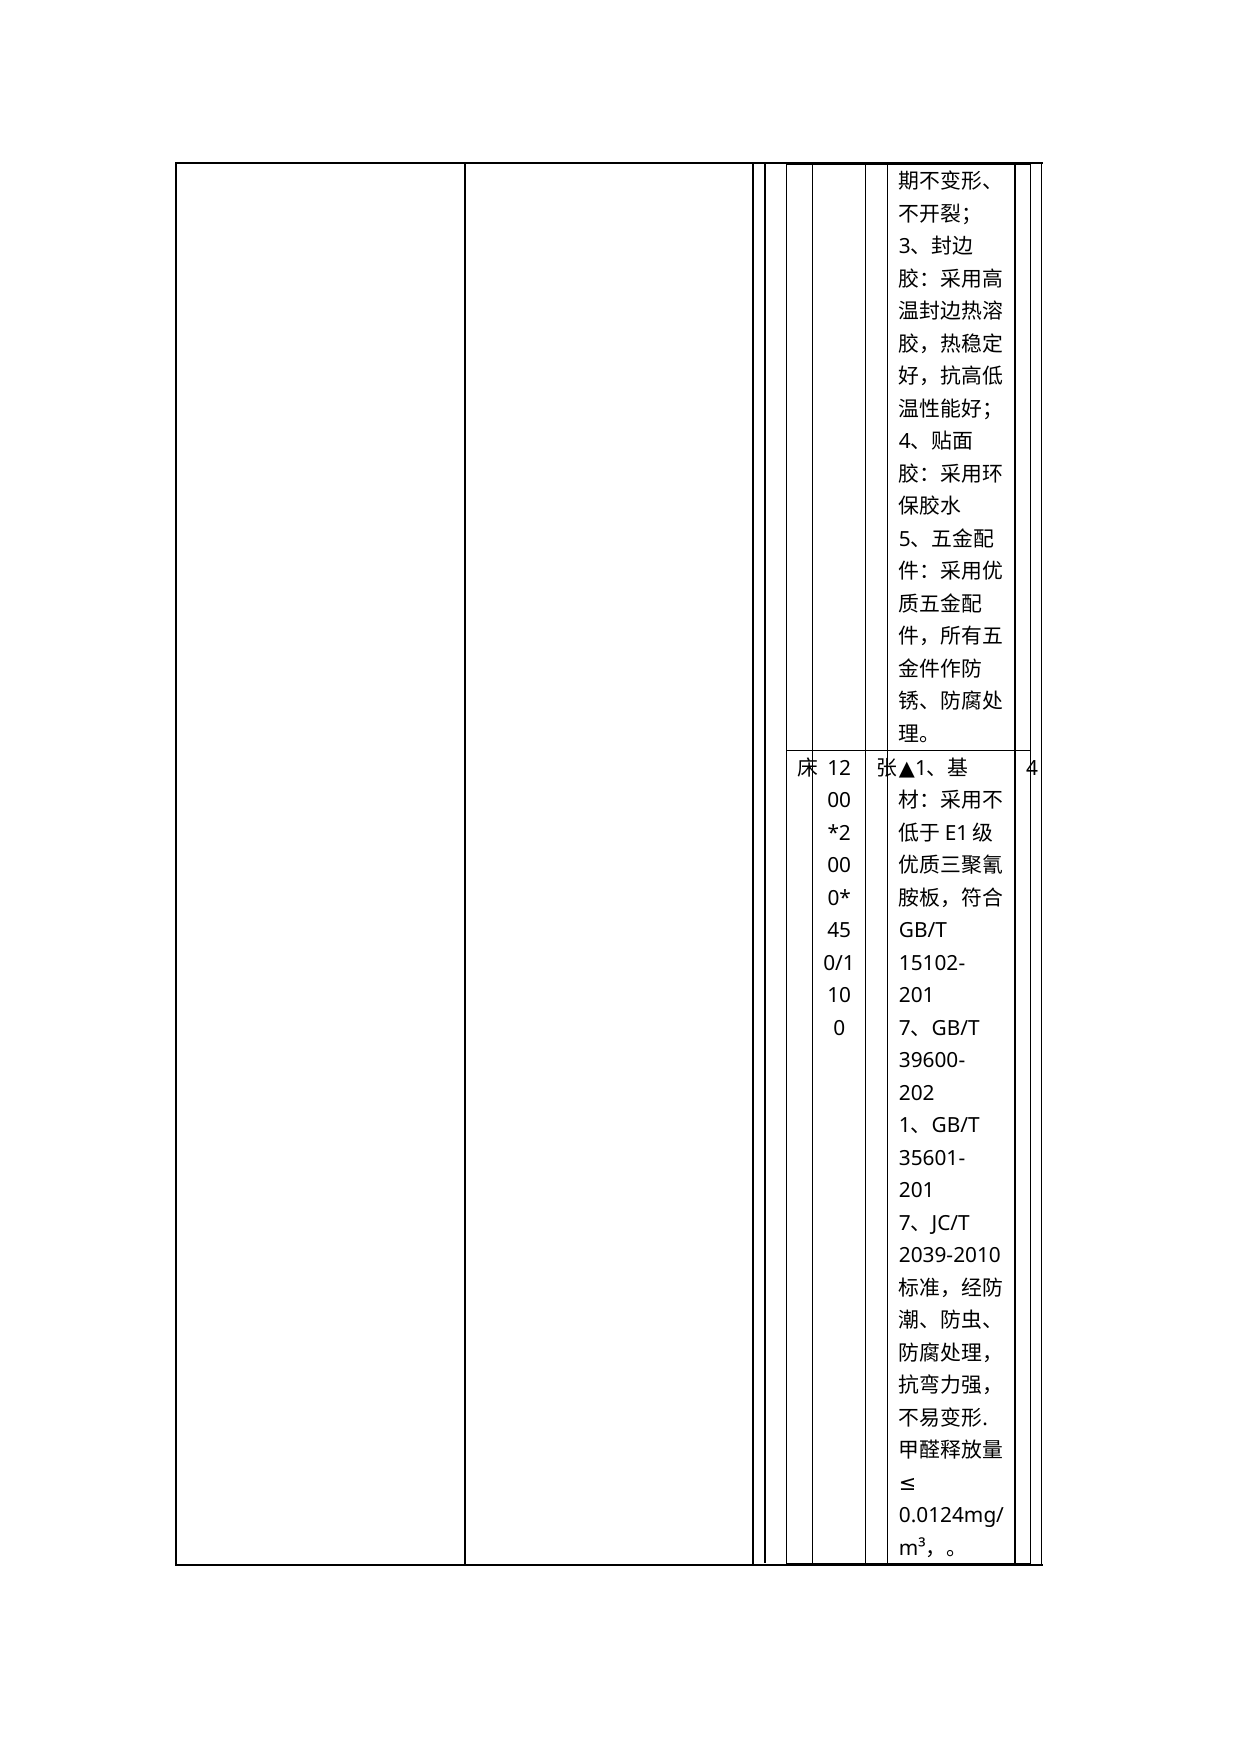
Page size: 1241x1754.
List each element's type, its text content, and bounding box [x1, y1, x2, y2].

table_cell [1016, 165, 1030, 750]
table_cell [813, 165, 865, 750]
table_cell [787, 751, 812, 1563]
table_cell [466, 164, 752, 1564]
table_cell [787, 165, 812, 750]
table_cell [754, 164, 786, 1564]
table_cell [866, 165, 887, 750]
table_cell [1016, 751, 1030, 1563]
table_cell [888, 165, 1014, 750]
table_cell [813, 751, 865, 1563]
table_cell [866, 751, 887, 1563]
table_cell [1031, 164, 1041, 1564]
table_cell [888, 751, 1014, 1563]
table_cell 1 [177, 164, 464, 1564]
